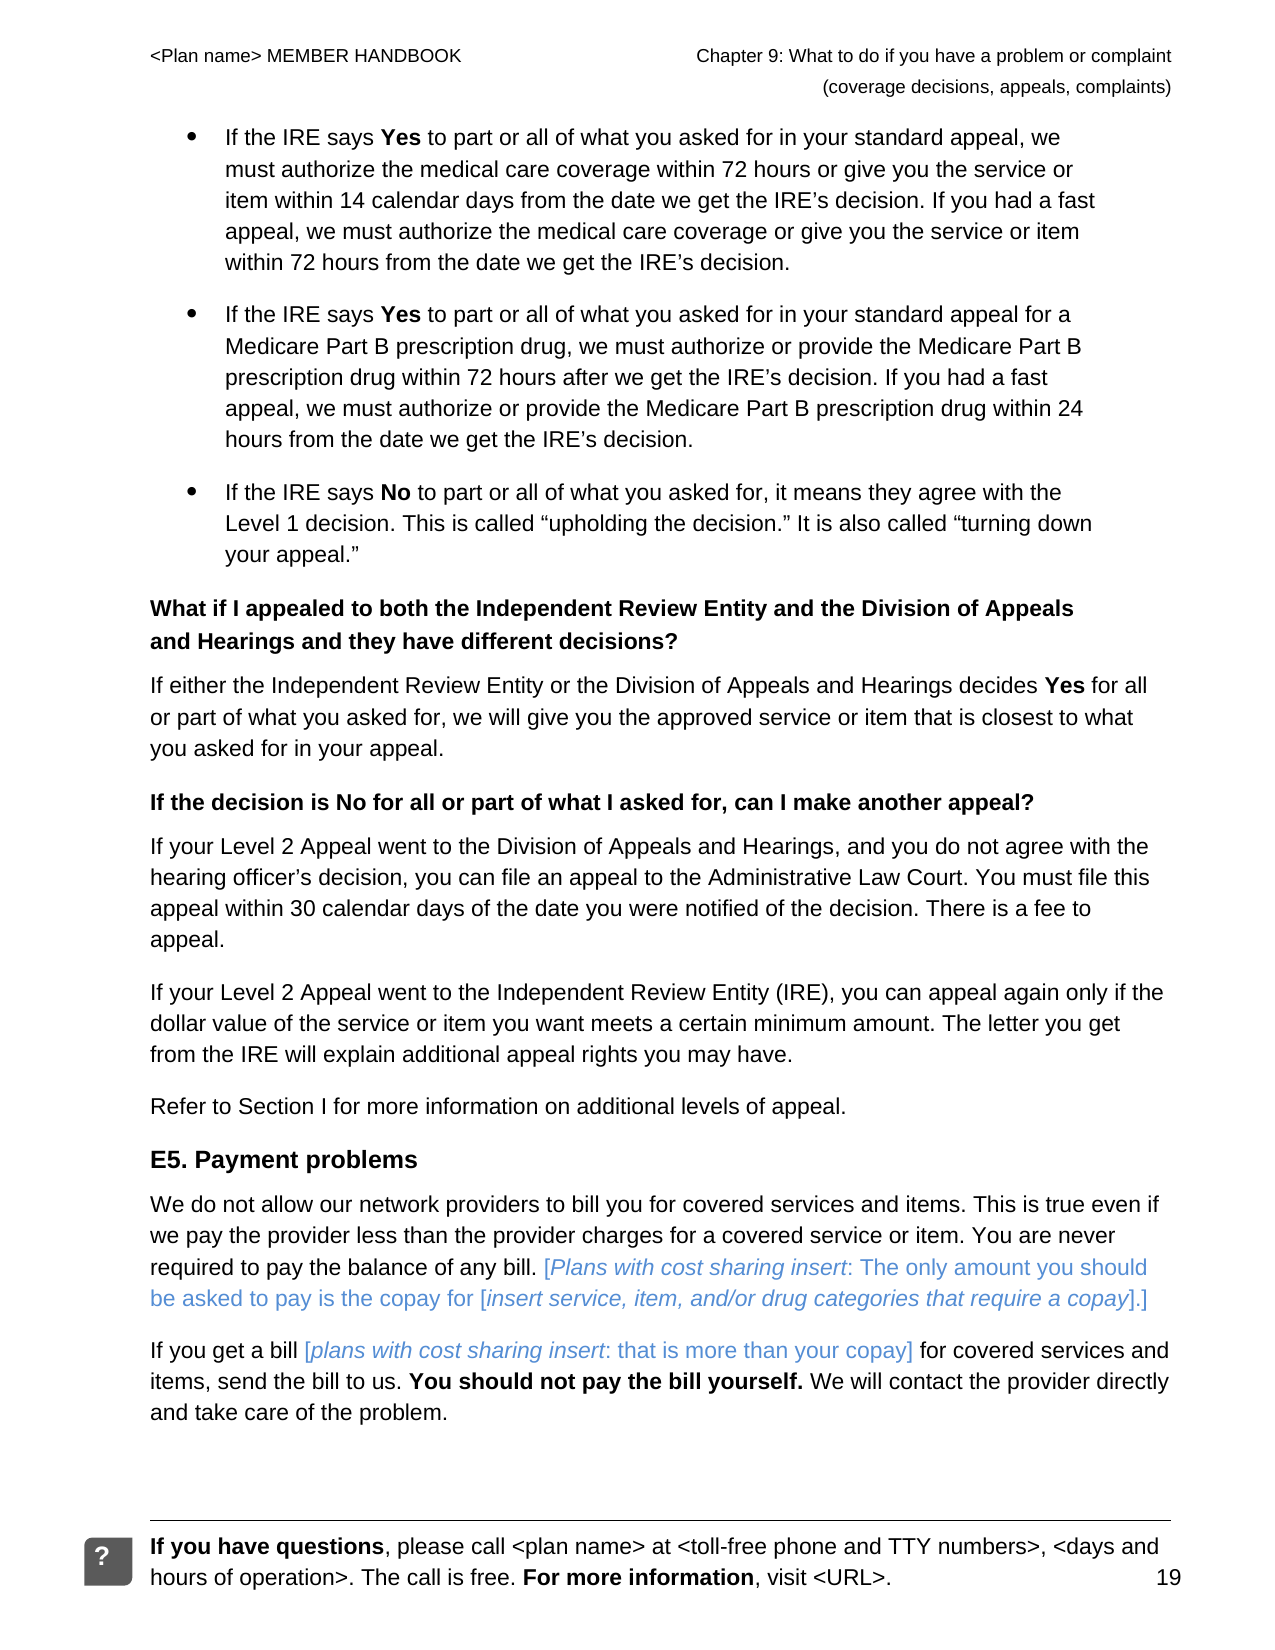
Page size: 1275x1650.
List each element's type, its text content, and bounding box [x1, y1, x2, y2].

list If the IRE says Yes to part or all of what you asked for in your standard appeal, we must authorize the medical care coverage within 72 hours or give you the service or item within 14 calendar days from the date we get the IRE’s decision. If you had a fast appeal, we must authorize the medical care coverage or give you the service or item within 72 hours from the date we get the IRE’s decision. [187, 121, 1096, 277]
subtitle If the decision is No for all or part of what I asked for, can I make another appeal? [150, 783, 1096, 817]
text We do not allow our network providers to bill you for covered services and items. This is true even if we pay the provider less than the provider charges for a covered service or item. You are never required to pay the balance of any bill. [Plans with cost sharing insert: The only amount you should be asked to pay is the copay for [insert service, item, and/or drug categories that require a copay].] [150, 1187, 1171, 1312]
subtitle E5. Payment problems [150, 1142, 1096, 1175]
subtitle What if I appealed to both the Independent Review Entity and the Division of Appeals and Hearings and they have different decisions? [150, 589, 1096, 656]
text If you get a bill [plans with cost sharing insert: that is more than your copay] for covered services and items, send the bill to us. You should not pay the bill yourself. We will contact the provider directly and take care of the problem. [150, 1333, 1171, 1427]
text If your Level 2 Appeal went to the Independent Review Entity (IRE), you can appeal again only if the dollar value of the service or item you want meets a certain minimum amount. The letter you get from the IRE will explain additional appeal rights you may have. [150, 975, 1171, 1069]
text Refer to Section I for more information on additional levels of appeal. [150, 1089, 1171, 1121]
list If the IRE says No to part or all of what you asked for, it means they agree with the Level 1 decision. This is called “upholding the decision.” It is also called “turning down your appeal.” [187, 475, 1096, 569]
list If the IRE says Yes to part or all of what you asked for in your standard appeal for a Medicare Part B prescription drug, we must authorize or provide the Medicare Part B prescription drug within 72 hours after we get the IRE’s decision. If you had a fast appeal, we must authorize or provide the Medicare Part B prescription drug within 24 hours from the date we get the IRE’s decision. [187, 298, 1096, 454]
text If either the Independent Review Entity or the Division of Appeals and Hearings decides Yes for all or part of what you asked for, we will give you the approved service or item that is closest to what you asked for in your appeal. [150, 669, 1171, 762]
text If your Level 2 Appeal went to the Division of Appeals and Hearings, and you do not agree with the hearing officer’s decision, you can file an appeal to the Administrative Law Court. You must file this appeal within 30 calendar days of the date you were notified of the decision. There is a fee to appeal. [150, 829, 1171, 954]
